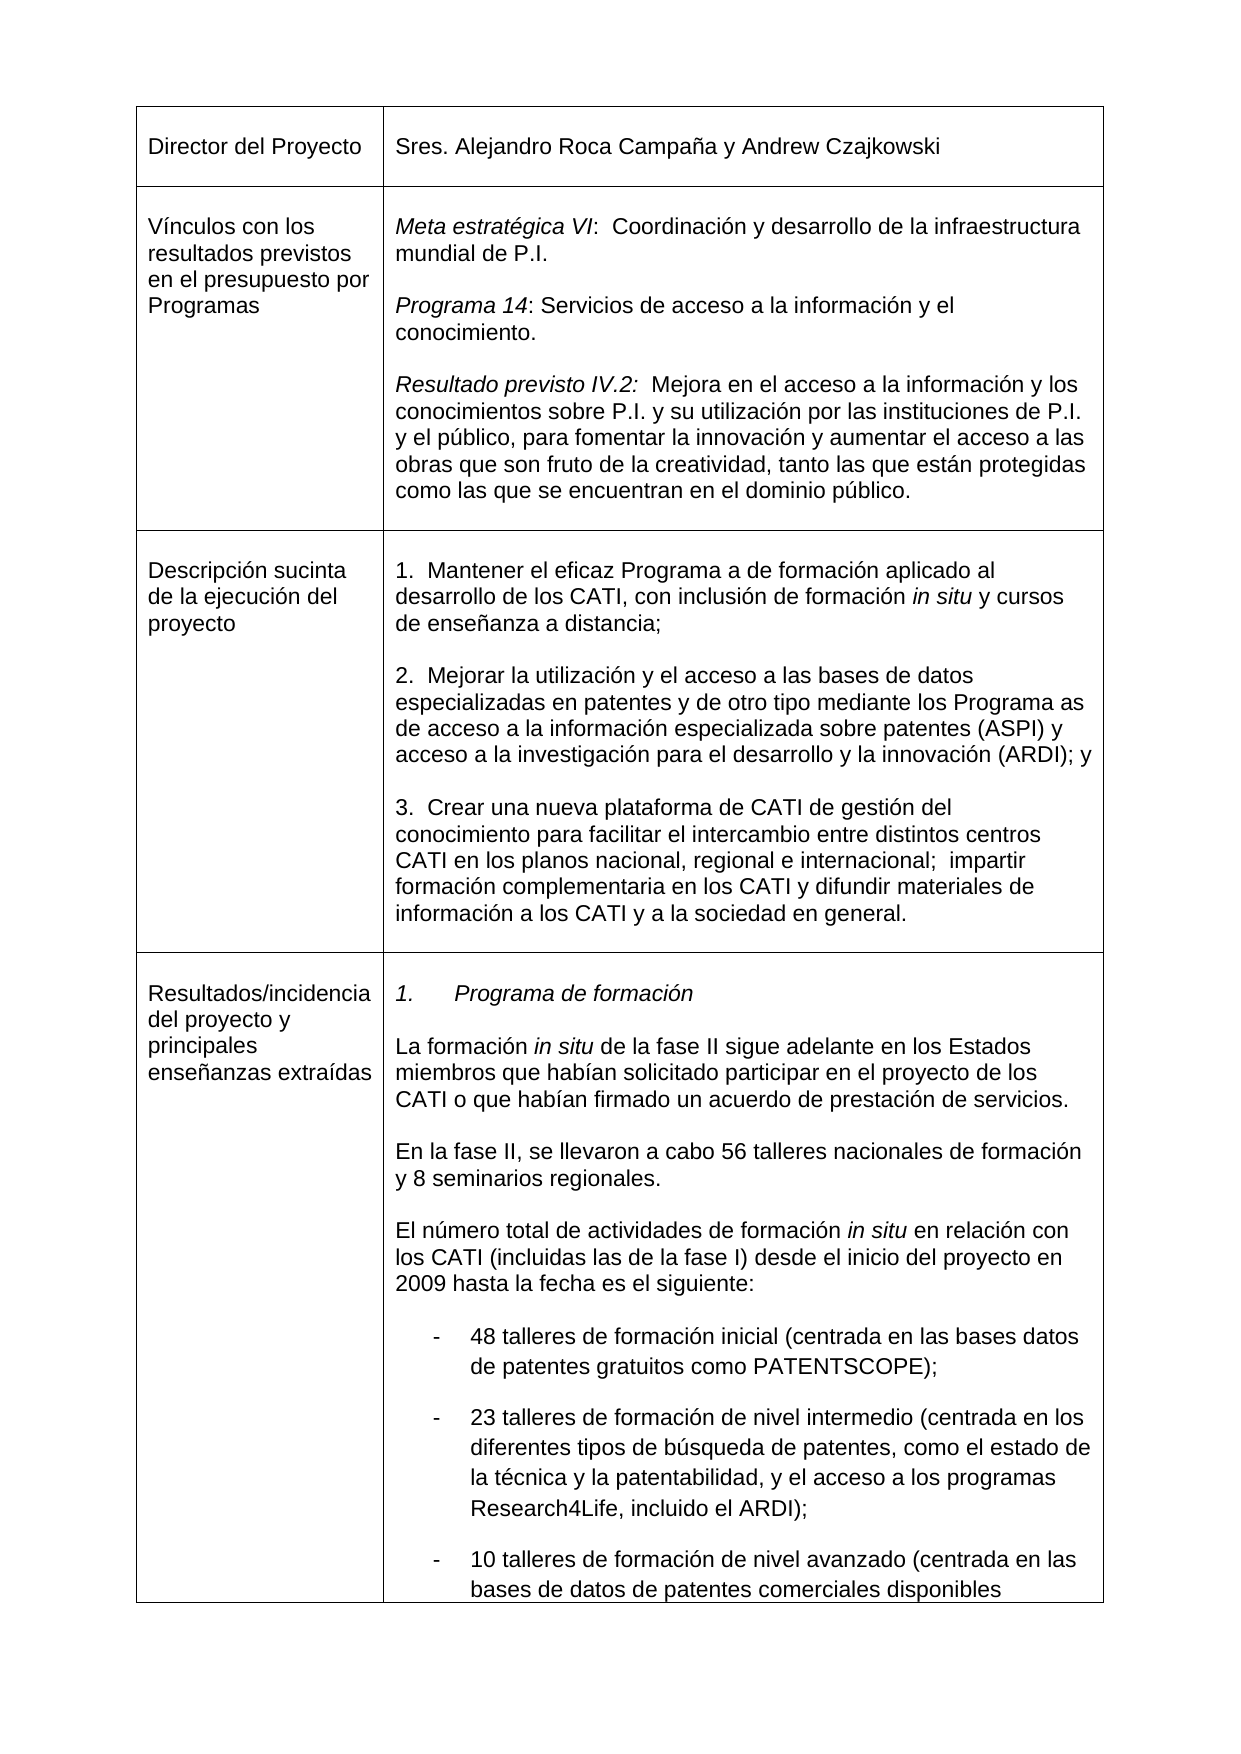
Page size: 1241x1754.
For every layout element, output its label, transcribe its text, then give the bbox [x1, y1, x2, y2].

table_header Sres. Alejandro Roca Campaña y Andrew Czajkowski [384, 107, 1103, 186]
table_header Director del Proyecto [137, 107, 383, 186]
table_cell 1. Mantener el eficaz Programa a de formación aplicado al desarrollo de los CATI, con inclusión de formación in situ y cursos de enseñanza a distancia; 2. Mejorar la utilización y el acceso a las bases de datos especializadas en patentes y de otro tipo mediante los Programa as de acceso a la información especializada sobre patentes (ASPI) y acceso a la investigación para el desarrollo y la innovación (ARDI); y 3. Crear una nueva plataforma de CATI de gestión del conocimiento para facilitar el intercambio entre distintos centros CATI en los planos nacional, regional e internacional; impartir formación complementaria en los CATI y difundir materiales de información a los CATI y a la sociedad en general. [384, 531, 1103, 952]
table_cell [384, 953, 1103, 1602]
table_cell Meta estratégica VI: Coordinación y desarrollo de la infraestructura mundial de P.I. Programa 14: Servicios de acceso a la información y el conocimiento. Resultado previsto IV.2: Mejora en el acceso a la información y los conocimientos sobre P.I. y su utilización por las instituciones de P.I. y el público, para fomentar la innovación y aumentar el acceso a las obras que son fruto de la creatividad, tanto las que están protegidas como las que se encuentran en el dominio público. [384, 187, 1103, 529]
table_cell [137, 953, 383, 1602]
table_cell Vínculos con los resultados previstos en el presupuesto por Programas [137, 187, 383, 529]
table_cell Descripción sucinta de la ejecución del proyecto [137, 531, 383, 952]
